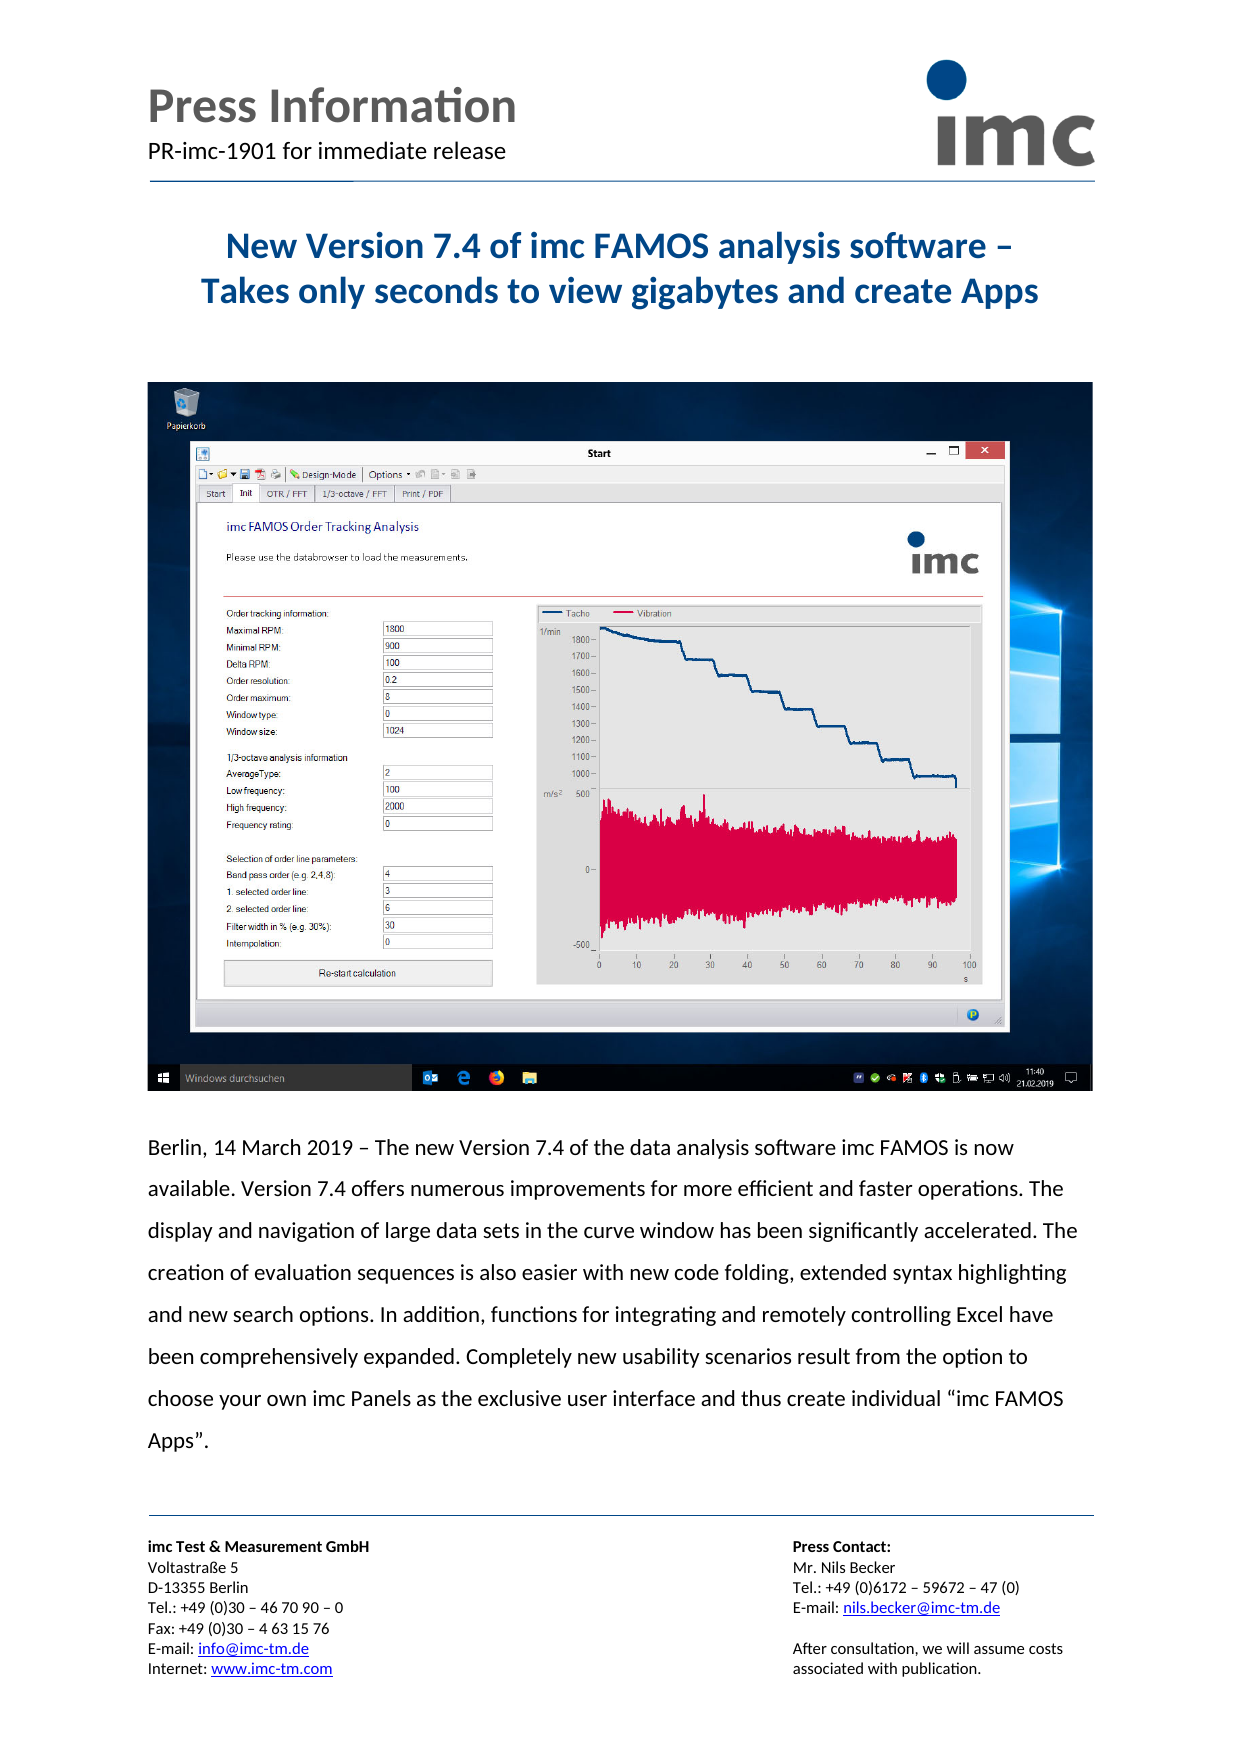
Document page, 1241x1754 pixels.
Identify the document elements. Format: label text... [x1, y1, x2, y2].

picture [147, 382, 1093, 1091]
text Takes only seconds to view gigabytes and create Apps [148, 267, 1092, 313]
text Berlin, 14 March 2019 – The new Version 7.4 of the data analysis software imc FAMOS is now available. Version 7.4 offers numerous improvements for more efficient and faster operations. The display and navigation of large data sets in the curve window has been significantly accelerated. The creation of evaluation sequences is also easier with new code folding, extended syntax highlighting and new search options. In addition, functions for integrating and remotely controlling Excel have been comprehensively expanded. Completely new usability scenarios result from the option to choose your own imc Panels as the exclusive user interface and thus create individual “imc FAMOS Apps”. [148, 1133, 1092, 1454]
text New Version 7.4 of imc FAMOS analysis software – [148, 222, 1092, 267]
picture [925, 58, 1095, 167]
